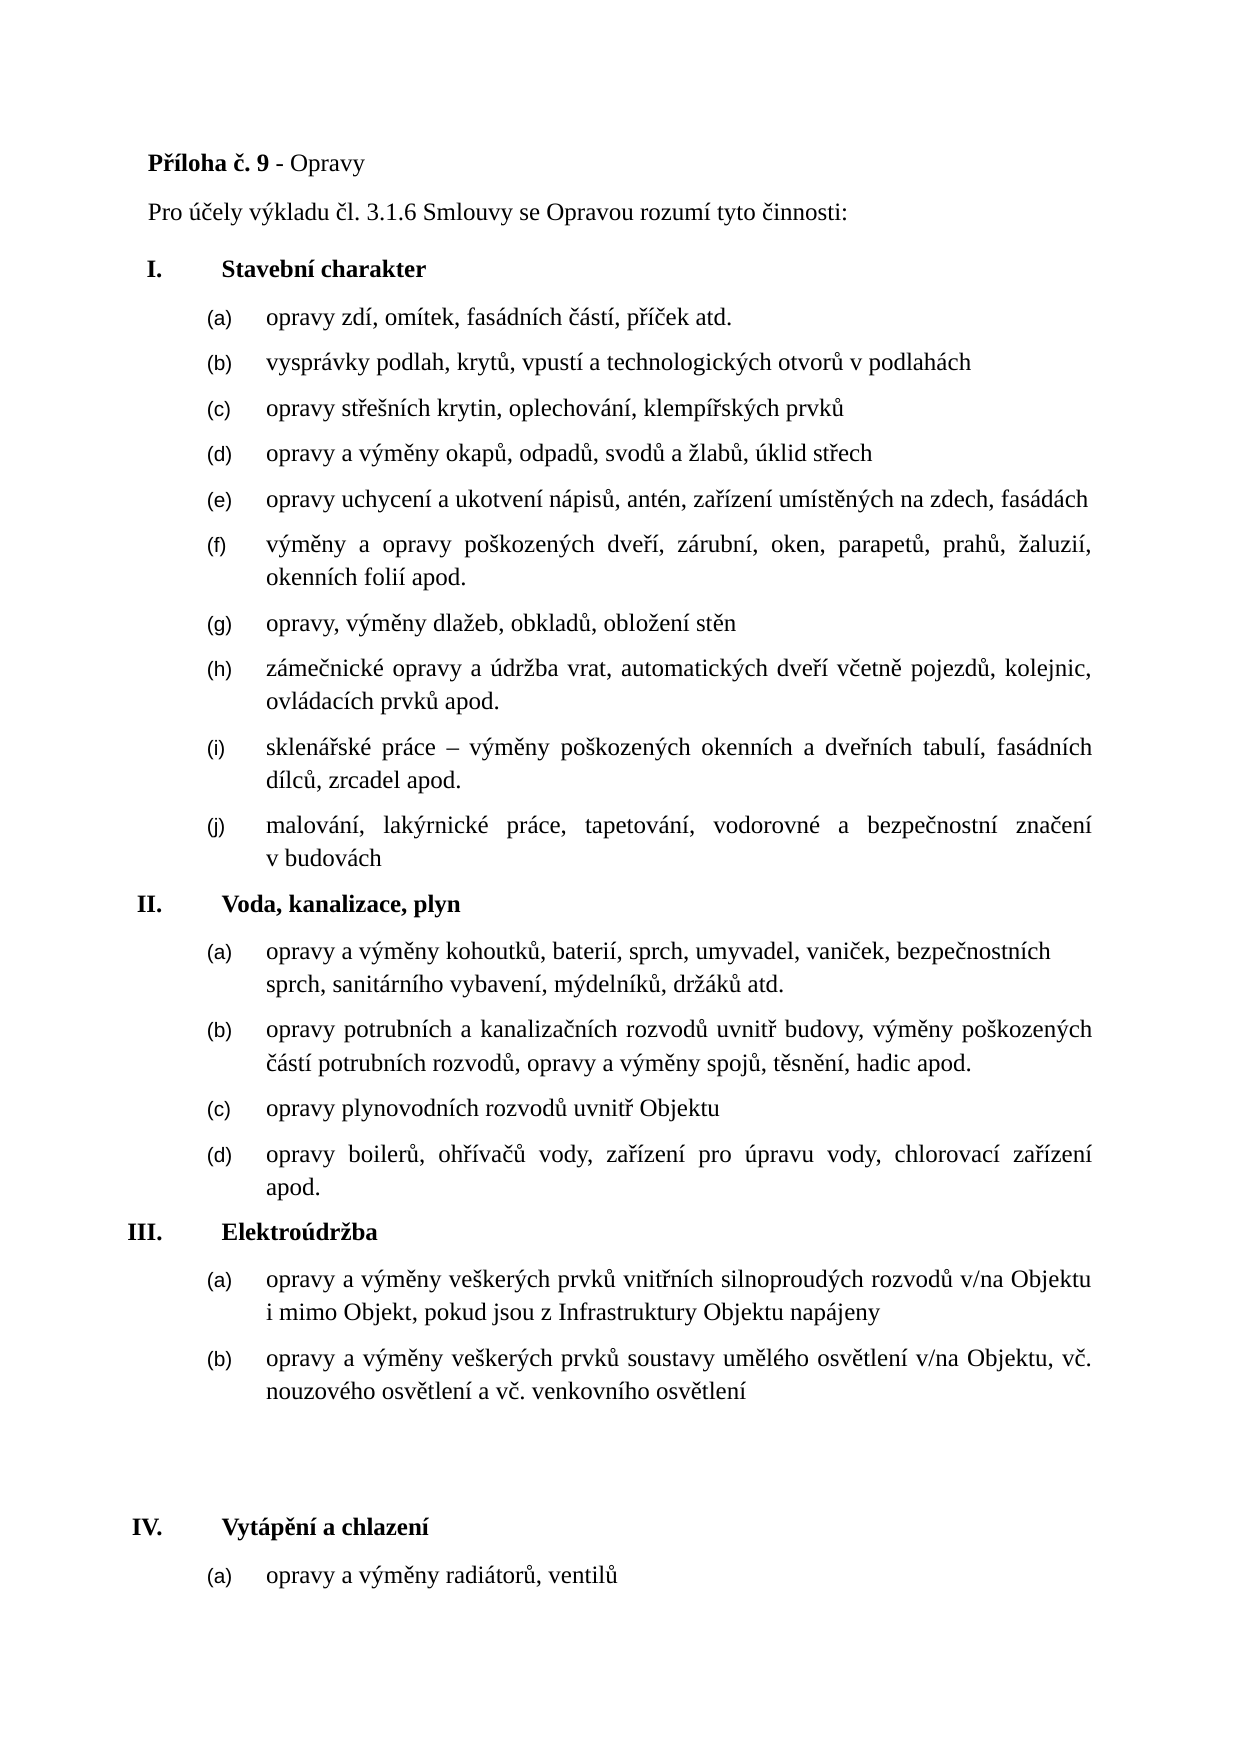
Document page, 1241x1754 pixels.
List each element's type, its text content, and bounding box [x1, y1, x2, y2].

list zámečnické opravy a údržba vrat, automatických dveří včetně pojezdů, kolejnic, ovládacích prvků apod. [207, 653, 1093, 715]
list opravy zdí, omítek, fasádních částí, příček atd. [207, 302, 1093, 330]
list Stavební charakter [162, 254, 1093, 283]
text Pro účely výkladu čl. 3.1.6 Smlouvy se Opravou rozumí tyto činnosti: [148, 197, 1093, 226]
list opravy boilerů, ohřívačů vody, zařízení pro úpravu vody, chlorovací zařízení apod. [207, 1139, 1093, 1200]
list Elektroúdržba [162, 1217, 1093, 1246]
list sklenářské práce – výměny poškozených okenních a dveřních tabulí, fasádních dílců, zrcadel apod. [207, 732, 1093, 793]
list Voda, kanalizace, plyn [162, 889, 1093, 918]
list opravy a výměny veškerých prvků vnitřních silnoproudých rozvodů v/na Objektu i mimo Objekt, pokud jsou z Infrastruktury Objektu napájeny [207, 1264, 1093, 1326]
list opravy uchycení a ukotvení nápisů, antén, zařízení umístěných na zdech, fasádách [207, 484, 1093, 512]
list opravy potrubních a kanalizačních rozvodů uvnitř budovy, výměny poškozených částí potrubních rozvodů, opravy a výměny spojů, těsnění, hadic apod. [207, 1014, 1093, 1076]
list malování, lakýrnické práce, tapetování, vodorovné a bezpečnostní značení v budovách [207, 810, 1093, 872]
text Příloha č. 9 - Opravy [148, 148, 1093, 176]
list opravy a výměny veškerých prvků soustavy umělého osvětlení v/na Objektu, vč. nouzového osvětlení a vč. venkovního osvětlení [207, 1343, 1093, 1405]
list opravy a výměny kohoutků, baterií, sprch, umyvadel, vaniček, bezpečnostních sprch, sanitárního vybavení, mýdelníků, držáků atd. [207, 936, 1093, 998]
list opravy plynovodních rozvodů uvnitř Objektu [207, 1093, 1093, 1122]
list výměny a opravy poškozených dveří, zárubní, oken, parapetů, prahů, žaluzií, okenních folií apod. [207, 529, 1093, 591]
list Vytápění a chlazení [162, 1512, 1093, 1541]
list vysprávky podlah, krytů, vpustí a technologických otvorů v podlahách [207, 347, 1093, 376]
list opravy střešních krytin, oplechování, klempířských prvků [207, 393, 1093, 421]
list opravy a výměny radiátorů, ventilů [207, 1560, 1093, 1588]
list opravy a výměny okapů, odpadů, svodů a žlabů, úklid střech [207, 438, 1093, 467]
list opravy, výměny dlažeb, obkladů, obložení stěn [207, 608, 1093, 636]
